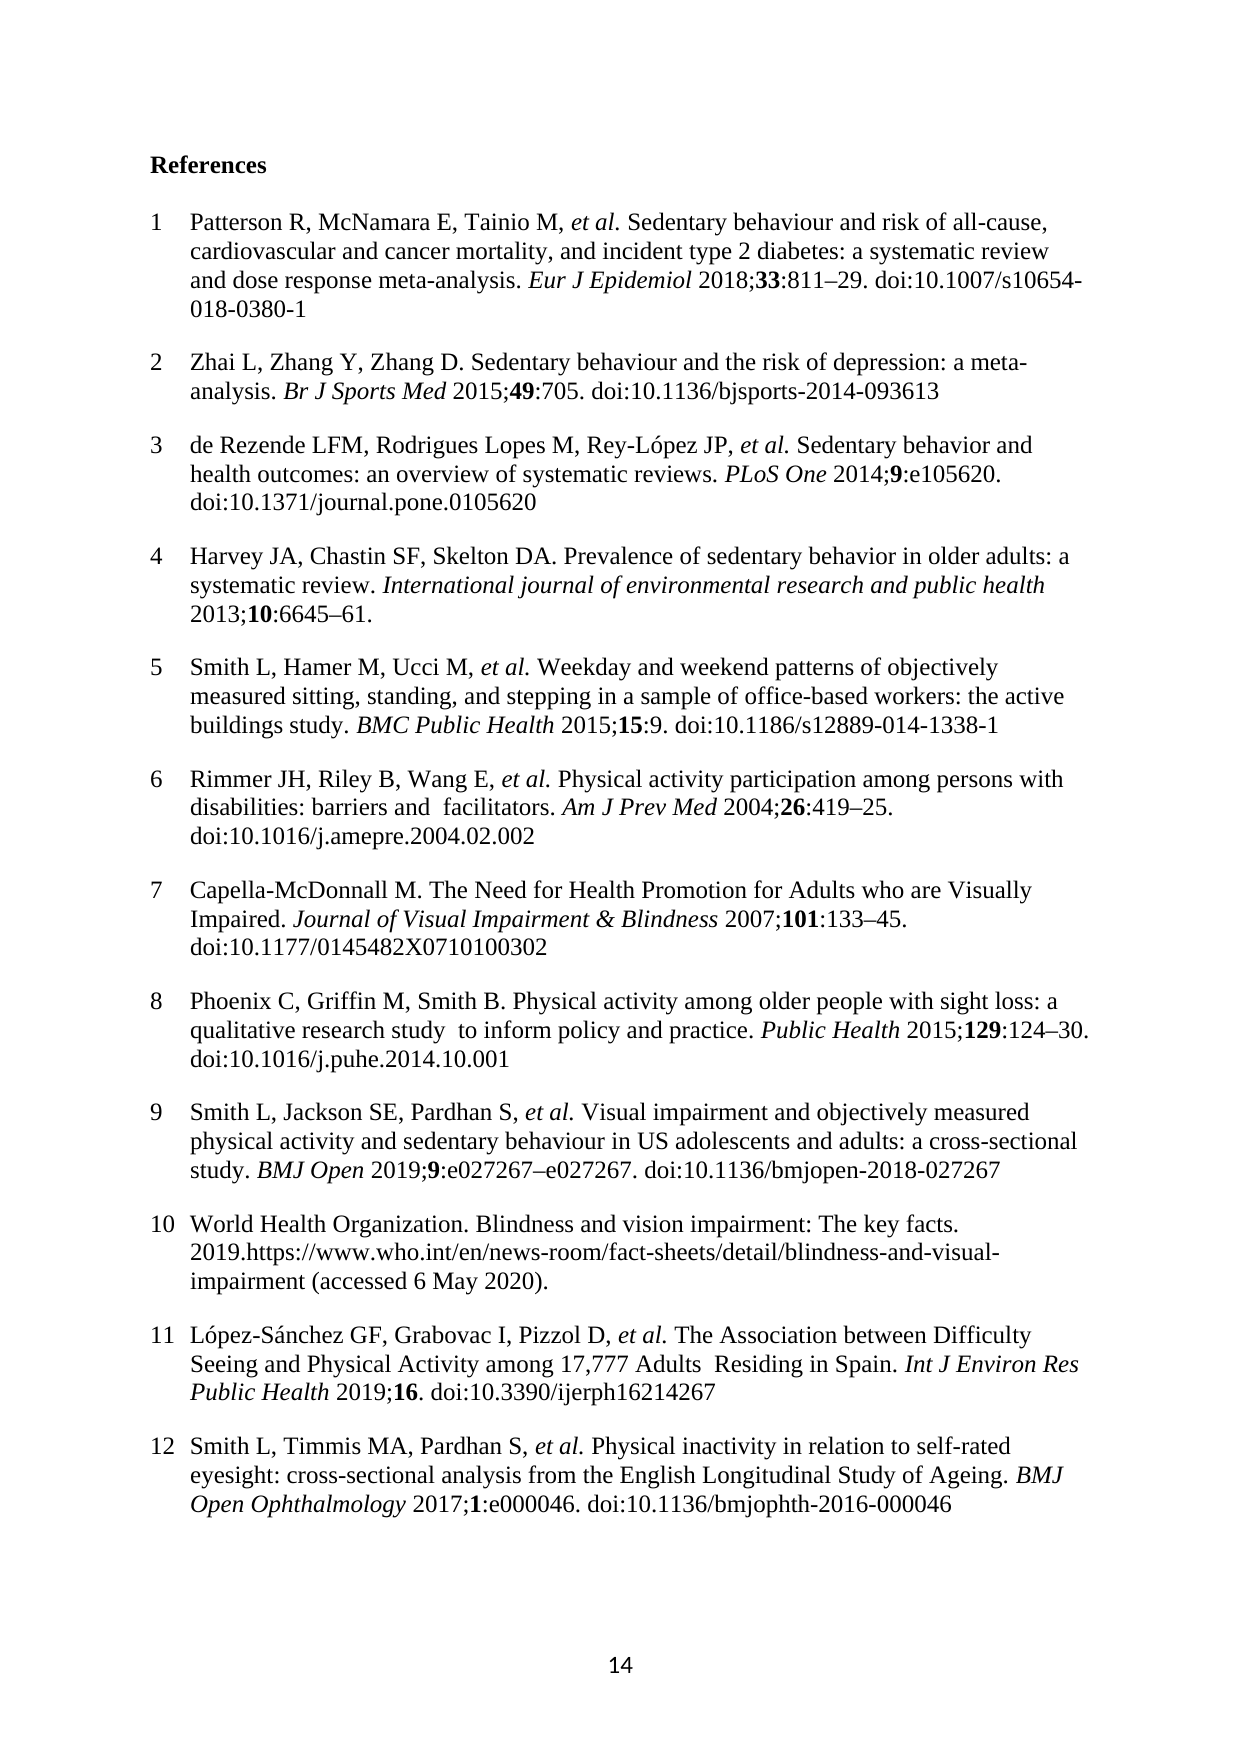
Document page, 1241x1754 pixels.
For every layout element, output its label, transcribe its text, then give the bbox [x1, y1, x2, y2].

text 10 World Health Organization. Blindness and vision impairment: The key facts. 2019.https://www.who.int/en/news-room/fact-sheets/detail/blindness-and-visual-impairment (accessed 6 May 2020). [150, 1209, 1090, 1295]
text 11 López-Sánchez GF, Grabovac I, Pizzol D, et al. The Association between Difficulty Seeing and Physical Activity among 17,777 Adults Residing in Spain. Int J Environ Res Public Health 2019;16. doi:10.3390/ijerph16214267 [150, 1320, 1090, 1406]
subtitle References [150, 150, 1090, 179]
text 7 Capella-McDonnall M. The Need for Health Promotion for Adults who are Visually Impaired. Journal of Visual Impairment & Blindness 2007;101:133–45. doi:10.1177/0145482X0710100302 [150, 875, 1090, 961]
text 4 Harvey JA, Chastin SF, Skelton DA. Prevalence of sedentary behavior in older adults: a systematic review. International journal of environmental research and public health 2013;10:6645–61. [150, 541, 1090, 627]
text 6 Rimmer JH, Riley B, Wang E, et al. Physical activity participation among persons with disabilities: barriers and facilitators. Am J Prev Med 2004;26:419–25. doi:10.1016/j.amepre.2004.02.002 [150, 764, 1090, 850]
text 3 de Rezende LFM, Rodrigues Lopes M, Rey-López JP, et al. Sedentary behavior and health outcomes: an overview of systematic reviews. PLoS One 2014;9:e105620. doi:10.1371/journal.pone.0105620 [150, 430, 1090, 516]
text 2 Zhai L, Zhang Y, Zhang D. Sedentary behaviour and the risk of depression: a meta-analysis. Br J Sports Med 2015;49:705. doi:10.1136/bjsports-2014-093613 [150, 347, 1090, 405]
text 5 Smith L, Hamer M, Ucci M, et al. Weekday and weekend patterns of objectively measured sitting, standing, and stepping in a sample of office-based workers: the active buildings study. BMC Public Health 2015;15:9. doi:10.1186/s12889-014-1338-1 [150, 652, 1090, 739]
text 9 Smith L, Jackson SE, Pardhan S, et al. Visual impairment and objectively measured physical activity and sedentary behaviour in US adolescents and adults: a cross-sectional study. BMJ Open 2019;9:e027267–e027267. doi:10.1136/bmjopen-2018-027267 [150, 1097, 1090, 1184]
text 12 Smith L, Timmis MA, Pardhan S, et al. Physical inactivity in relation to self-rated eyesight: cross-sectional analysis from the English Longitudinal Study of Ageing. BMJ Open Ophthalmology 2017;1:e000046. doi:10.1136/bmjophth-2016-000046 [150, 1431, 1090, 1517]
text 1 Patterson R, McNamara E, Tainio M, et al. Sedentary behaviour and risk of all-cause, cardiovascular and cancer mortality, and incident type 2 diabetes: a systematic review and dose response meta-analysis. Eur J Epidemiol 2018;33:811–29. doi:10.1007/s10654-018-0380-1 [150, 207, 1090, 322]
text 8 Phoenix C, Griffin M, Smith B. Physical activity among older people with sight loss: a qualitative research study to inform policy and practice. Public Health 2015;129:124–30. doi:10.1016/j.puhe.2014.10.001 [150, 986, 1090, 1072]
